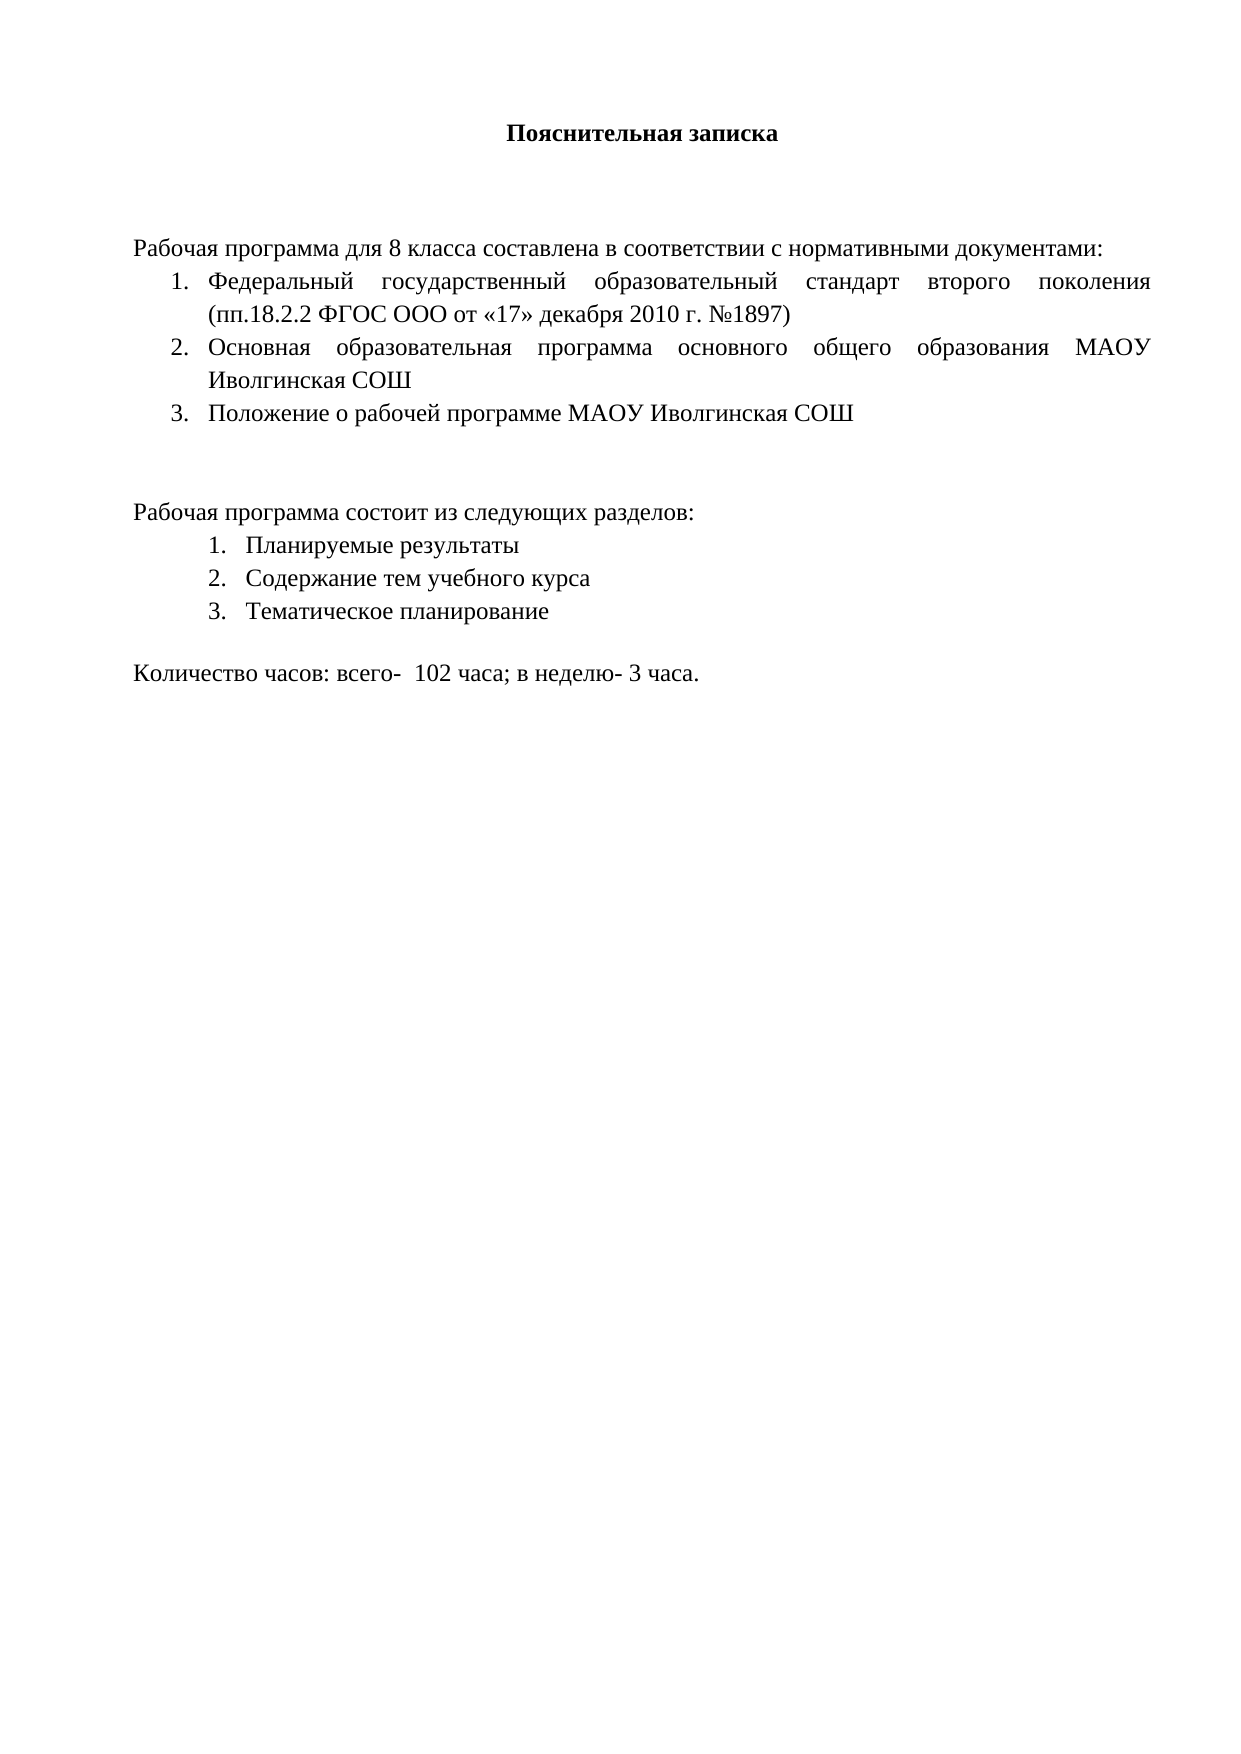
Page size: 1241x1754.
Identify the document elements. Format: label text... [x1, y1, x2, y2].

text Рабочая программа состоит из следующих разделов: [133, 497, 1152, 526]
list Положение о рабочей программе МАОУ Иволгинская СОШ [170, 398, 1152, 427]
list Основная образовательная программа основного общего образования МАОУ Иволгинская СОШ [170, 332, 1152, 394]
list Планируемые результаты [208, 530, 1152, 559]
list Содержание тем учебного курса [208, 563, 1152, 592]
text Количество часов: всего- 102 часа; в неделю- 3 часа. [133, 658, 1152, 687]
list Федеральный государственный образовательный стандарт второго поколения (пп.18.2.2 ФГОС ООО от «17» декабря 2010 г. №1897) [170, 266, 1152, 328]
list Тематическое планирование [208, 596, 1152, 625]
text Рабочая программа для 8 класса составлена в соответствии с нормативными документами: [133, 233, 1152, 262]
text Пояснительная записка [133, 118, 1152, 147]
